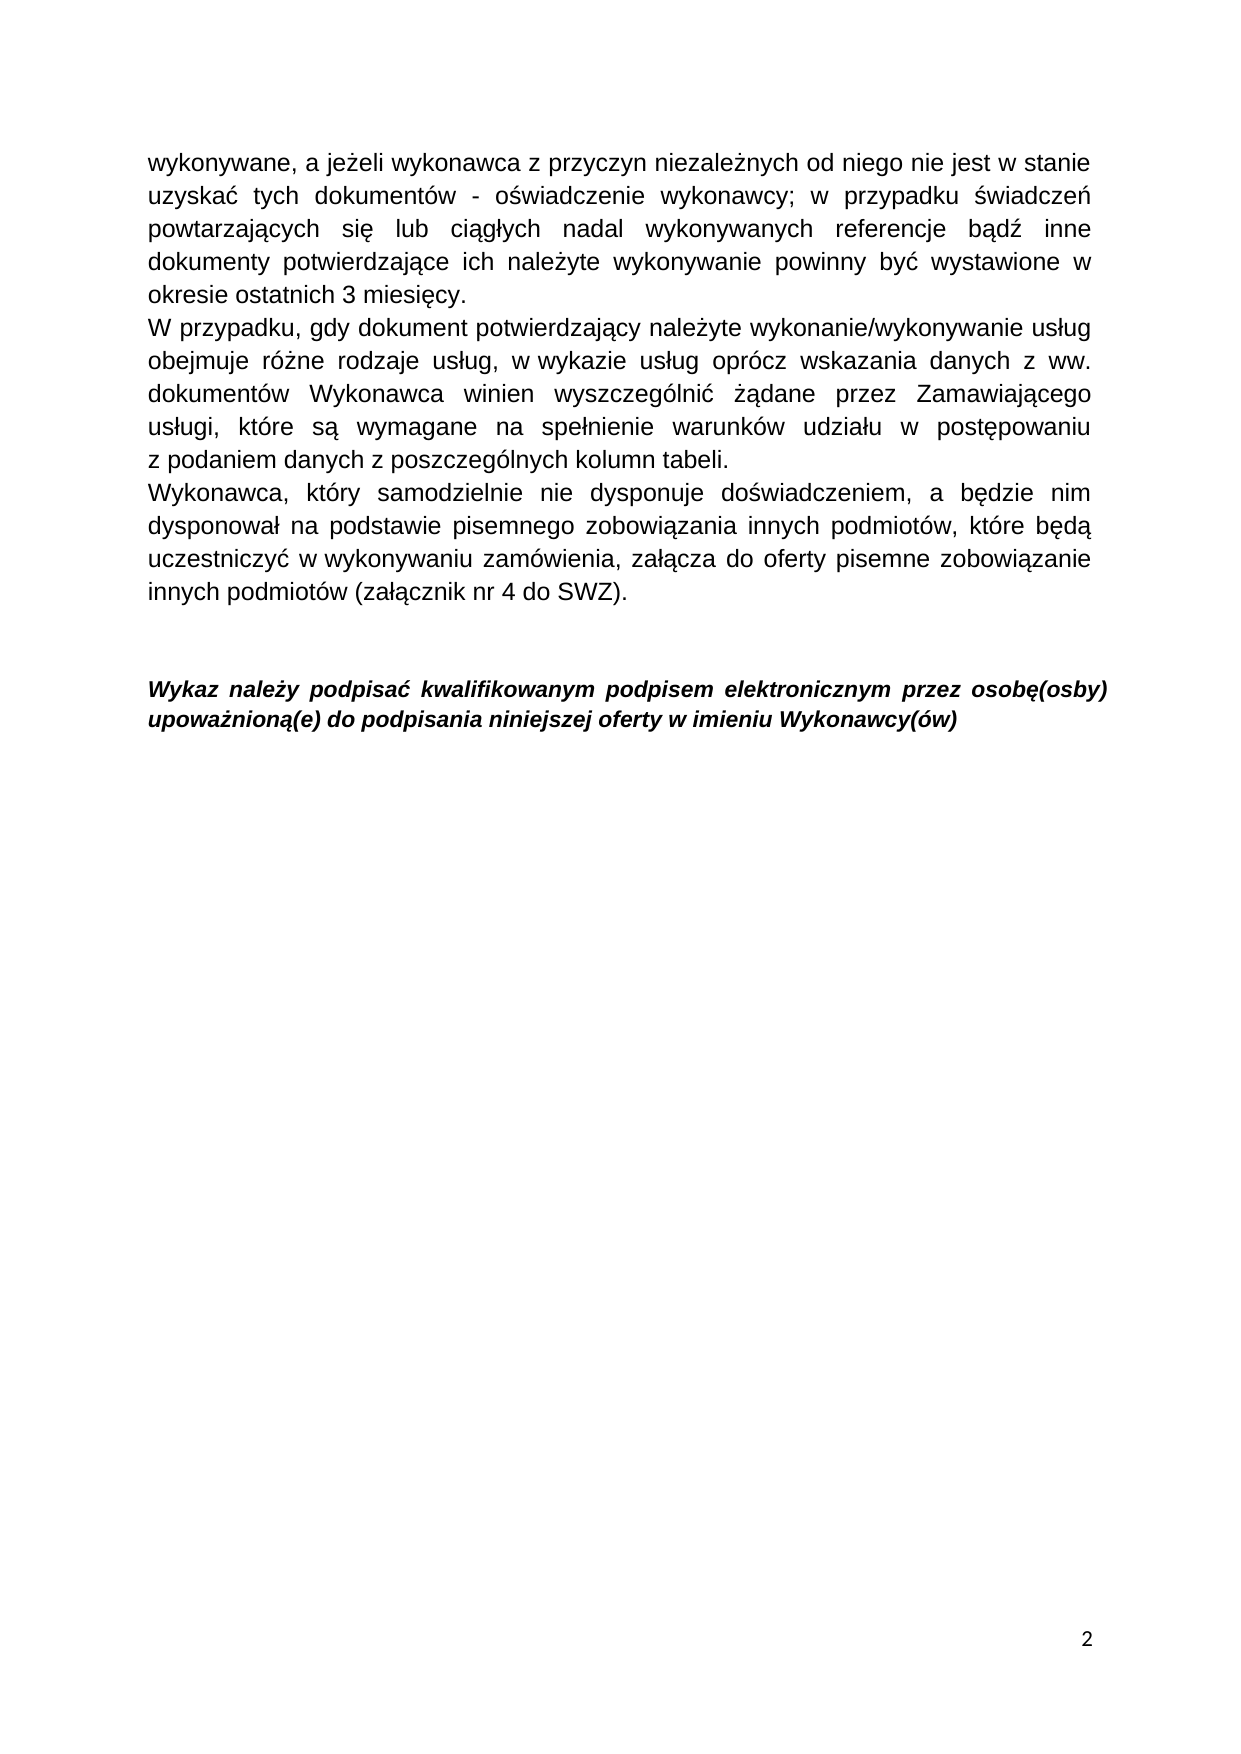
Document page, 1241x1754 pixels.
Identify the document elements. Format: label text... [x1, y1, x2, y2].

text W przypadku, gdy dokument potwierdzający należyte wykonanie/wykonywanie usług obejmuje różne rodzaje usług, w wykazie usług oprócz wskazania danych z ww. dokumentów Wykonawca winien wyszczególnić żądane przez Zamawiającego usługi, które są wymagane na spełnienie warunków udziału w postępowaniu z podaniem danych z poszczególnych kolumn tabeli. [148, 313, 1093, 473]
text Wykaz należy podpisać kwalifikowanym podpisem elektronicznym przez osobę(osby) upoważnioną(e) do podpisania niniejszej oferty w imieniu Wykonawcy(ów) [148, 676, 1107, 732]
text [148, 148, 1093, 308]
text Wykonawca, który samodzielnie nie dysponuje doświadczeniem, a będzie nim dysponował na podstawie pisemnego zobowiązania innych podmiotów, które będą uczestniczyć w wykonywaniu zamówienia, załącza do oferty pisemne zobowiązanie innych podmiotów (załącznik nr 4 do SWZ). [148, 478, 1093, 606]
